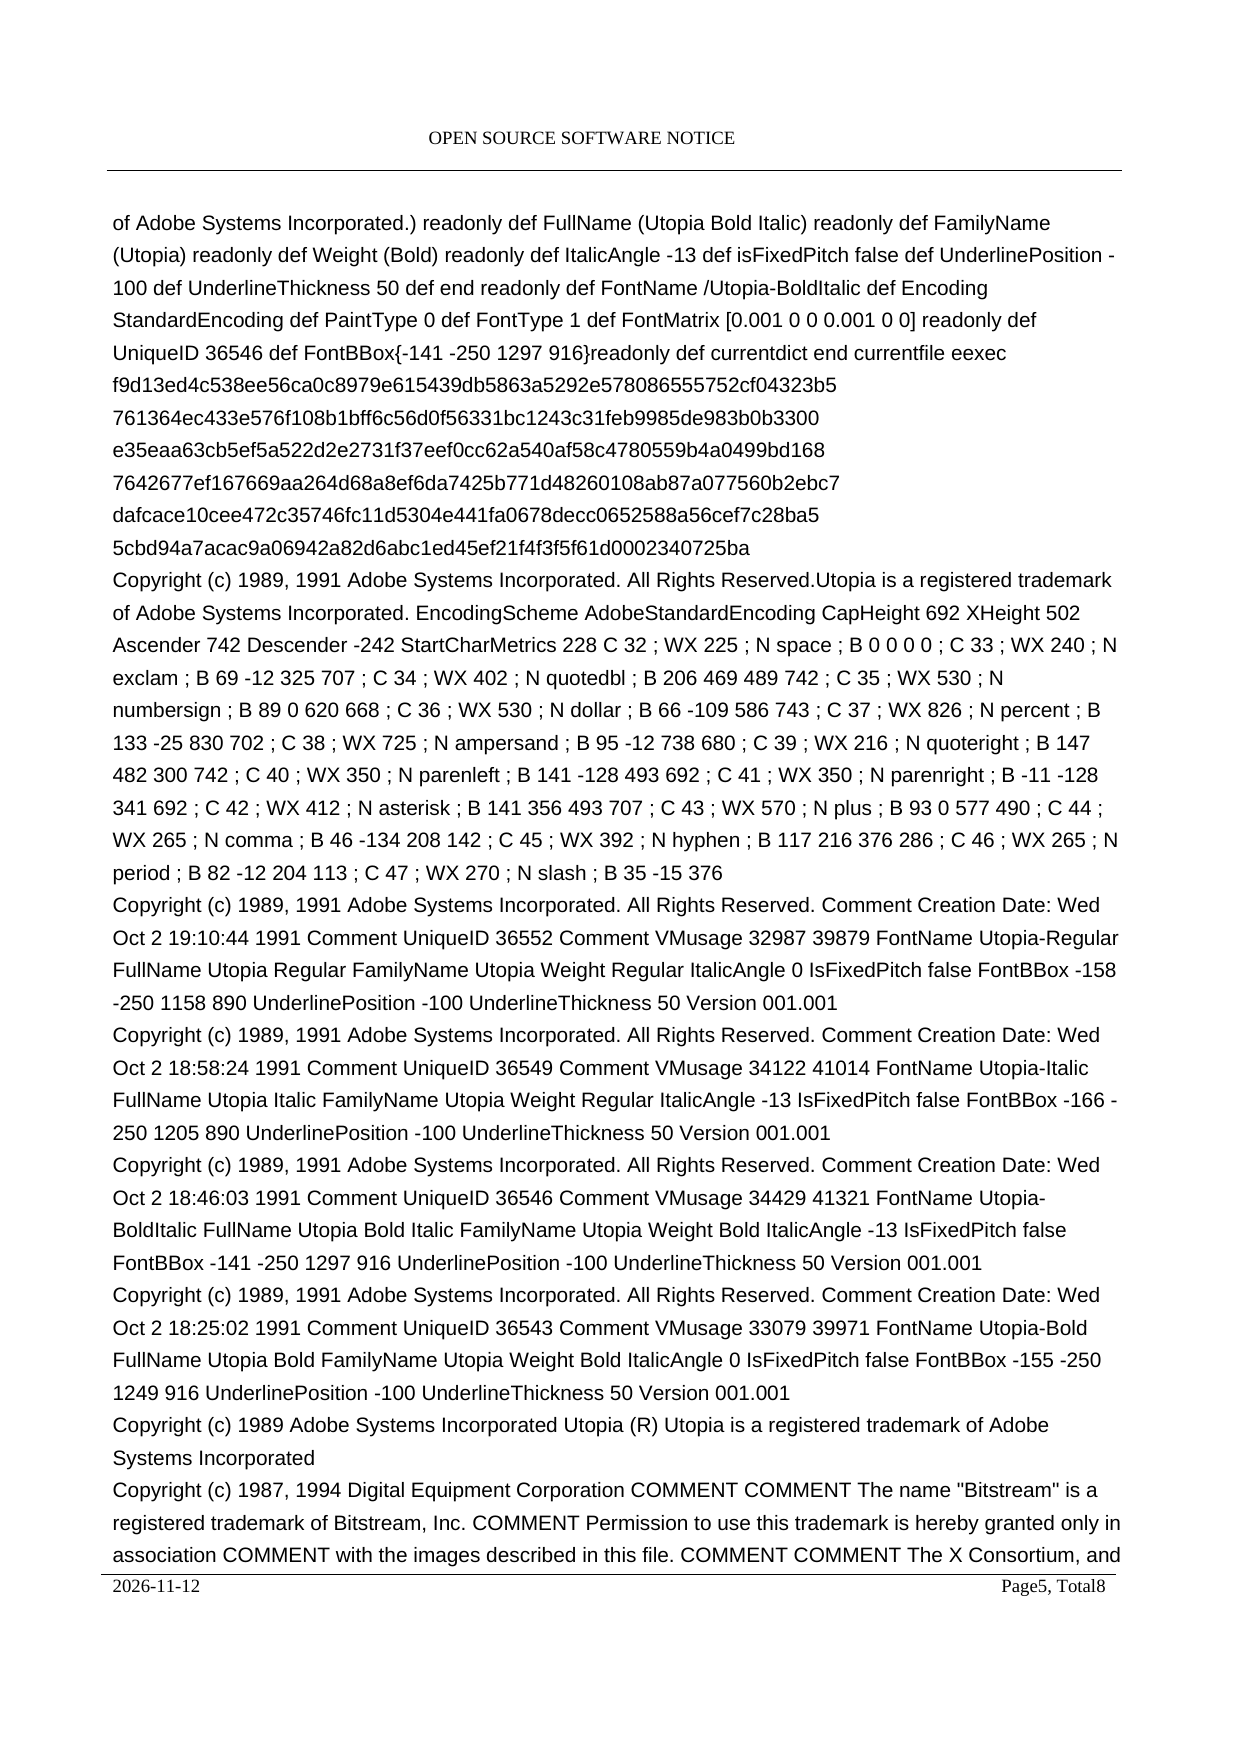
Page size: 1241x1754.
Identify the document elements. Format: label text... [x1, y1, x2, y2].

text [112, 1474, 1128, 1571]
text Copyright (c) 1989, 1991 Adobe Systems Incorporated. All Rights Reserved. Comment Creation Date: Wed Oct 2 19:10:44 1991 Comment UniqueID 36552 Comment VMusage 32987 39879 FontName Utopia-Regular FullName Utopia Regular FamilyName Utopia Weight Regular ItalicAngle 0 IsFixedPitch false FontBBox -158 -250 1158 890 UnderlinePosition -100 UnderlineThickness 50 Version 001.001 [112, 889, 1128, 1019]
text Copyright (c) 1989, 1991 Adobe Systems Incorporated. All Rights Reserved.Utopia is a registered trademark of Adobe Systems Incorporated. EncodingScheme AdobeStandardEncoding CapHeight 692 XHeight 502 Ascender 742 Descender -242 StartCharMetrics 228 C 32 ; WX 225 ; N space ; B 0 0 0 0 ; C 33 ; WX 240 ; N exclam ; B 69 -12 325 707 ; C 34 ; WX 402 ; N quotedbl ; B 206 469 489 742 ; C 35 ; WX 530 ; N numbersign ; B 89 0 620 668 ; C 36 ; WX 530 ; N dollar ; B 66 -109 586 743 ; C 37 ; WX 826 ; N percent ; B 133 -25 830 702 ; C 38 ; WX 725 ; N ampersand ; B 95 -12 738 680 ; C 39 ; WX 216 ; N quoteright ; B 147 482 300 742 ; C 40 ; WX 350 ; N parenleft ; B 141 -128 493 692 ; C 41 ; WX 350 ; N parenright ; B -11 -128 341 692 ; C 42 ; WX 412 ; N asterisk ; B 141 356 493 707 ; C 43 ; WX 570 ; N plus ; B 93 0 577 490 ; C 44 ; WX 265 ; N comma ; B 46 -134 208 142 ; C 45 ; WX 392 ; N hyphen ; B 117 216 376 286 ; C 46 ; WX 265 ; N period ; B 82 -12 204 113 ; C 47 ; WX 270 ; N slash ; B 35 -15 376 [112, 564, 1128, 889]
text Copyright (c) 1989, 1991 Adobe Systems Incorporated. All Rights Reserved. Comment Creation Date: Wed Oct 2 18:25:02 1991 Comment UniqueID 36543 Comment VMusage 33079 39971 FontName Utopia-Bold FullName Utopia Bold FamilyName Utopia Weight Bold ItalicAngle 0 IsFixedPitch false FontBBox -155 -250 1249 916 UnderlinePosition -100 UnderlineThickness 50 Version 001.001 [112, 1279, 1128, 1409]
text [112, 206, 1128, 564]
text Copyright (c) 1989, 1991 Adobe Systems Incorporated. All Rights Reserved. Comment Creation Date: Wed Oct 2 18:58:24 1991 Comment UniqueID 36549 Comment VMusage 34122 41014 FontName Utopia-Italic FullName Utopia Italic FamilyName Utopia Weight Regular ItalicAngle -13 IsFixedPitch false FontBBox -166 -250 1205 890 UnderlinePosition -100 UnderlineThickness 50 Version 001.001 [112, 1019, 1128, 1149]
text Copyright (c) 1989 Adobe Systems Incorporated Utopia (R) Utopia is a registered trademark of Adobe Systems Incorporated [112, 1409, 1128, 1474]
text Copyright (c) 1989, 1991 Adobe Systems Incorporated. All Rights Reserved. Comment Creation Date: Wed Oct 2 18:46:03 1991 Comment UniqueID 36546 Comment VMusage 34429 41321 FontName Utopia-BoldItalic FullName Utopia Bold Italic FamilyName Utopia Weight Bold ItalicAngle -13 IsFixedPitch false FontBBox -141 -250 1297 916 UnderlinePosition -100 UnderlineThickness 50 Version 001.001 [112, 1149, 1128, 1279]
